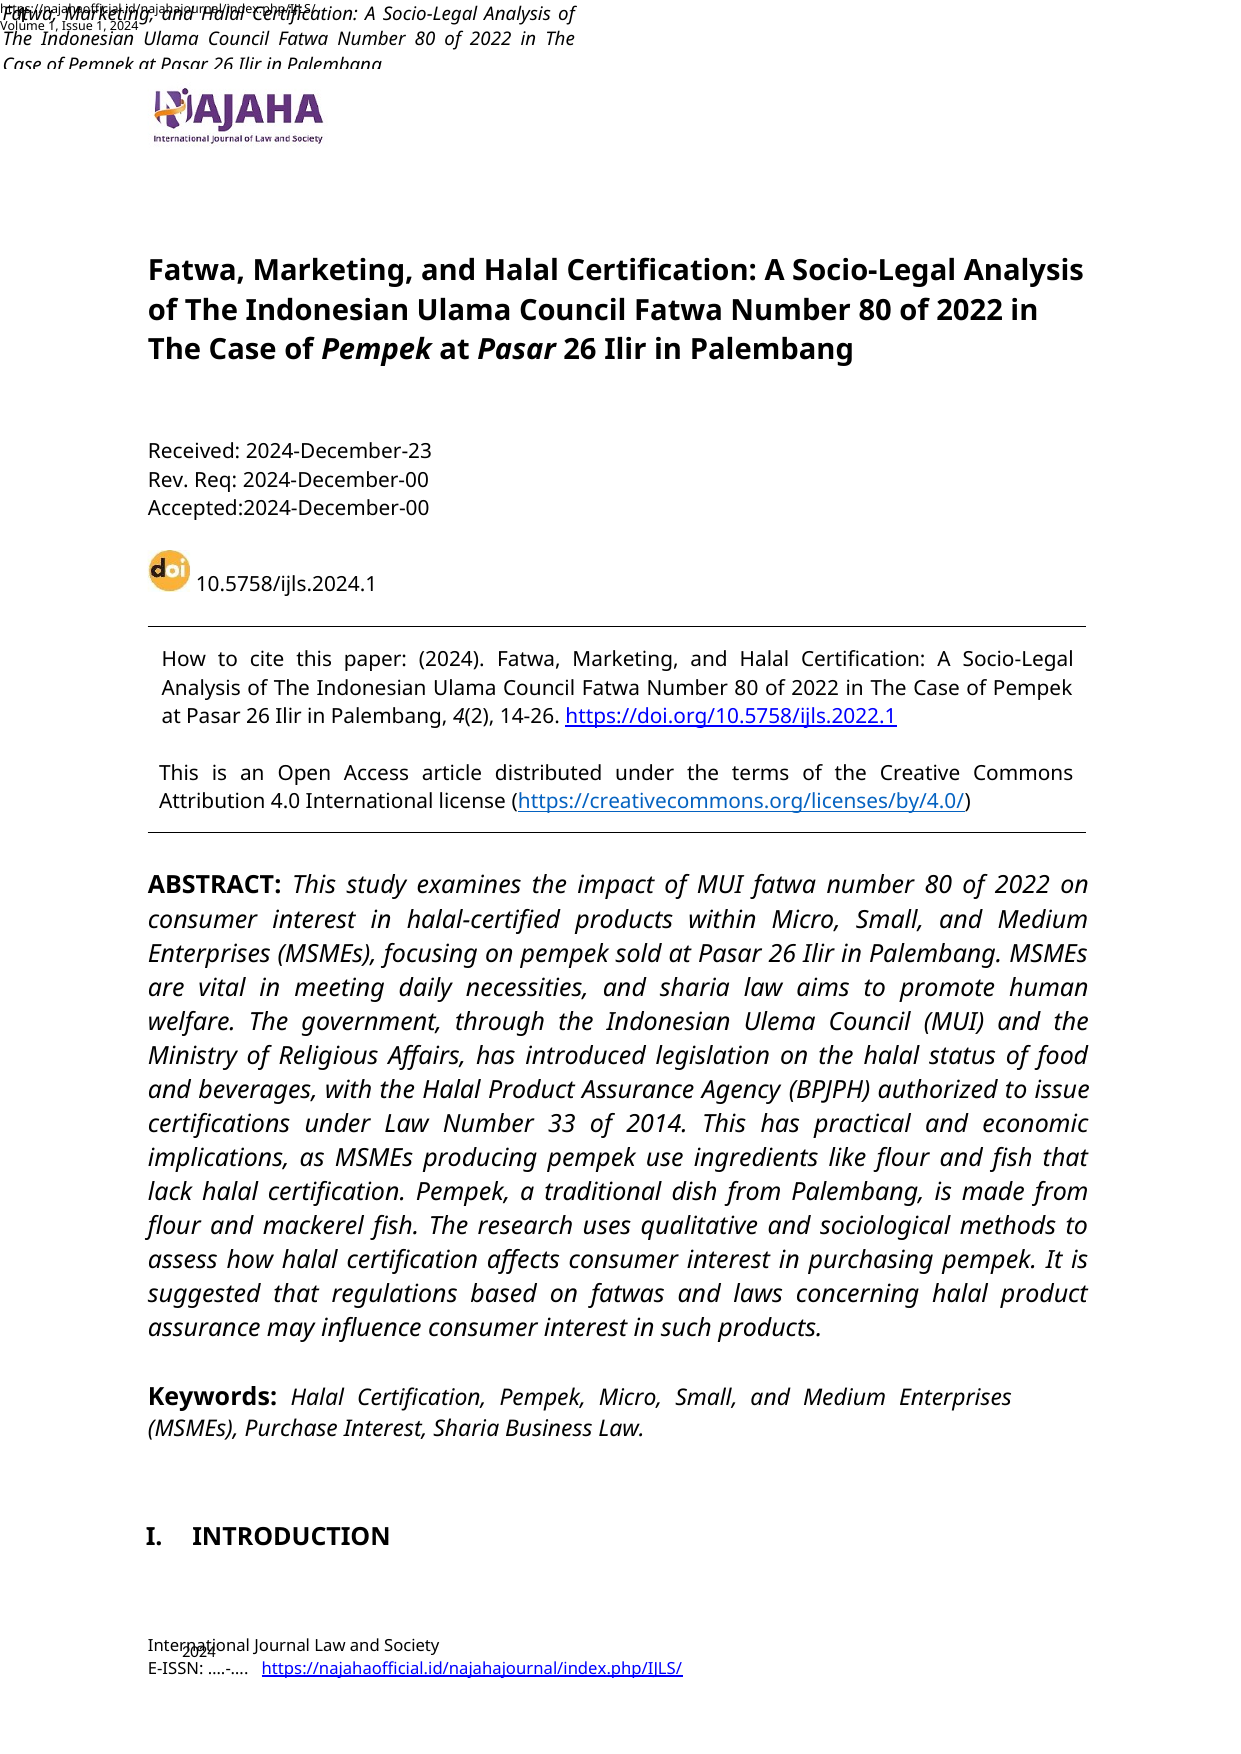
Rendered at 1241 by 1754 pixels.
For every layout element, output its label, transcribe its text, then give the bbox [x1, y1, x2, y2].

text 10.5758/ijls.2024.1 [148, 550, 1016, 598]
picture [147, 550, 191, 592]
text Fatwa, Marketing, and Halal Certification: A Socio-Legal Analysis of The Indonesian Ulama Council Fatwa Number 80 of 2022 in The Case of Pempek at Pasar 26 Ilir in Palembang [148, 249, 1092, 368]
text Keywords: Halal Certification, Pempek, Micro, Small, and Medium Enterprises (MSMEs), Purchase Interest, Sharia Business Law. [148, 1378, 1016, 1443]
text Received: 2024-December-23 [148, 436, 1016, 465]
list INTRODUCTION [162, 1518, 1092, 1552]
text Rev. Req: 2024-December-00 [148, 465, 1016, 493]
text Accepted:2024-December-00 [148, 493, 1016, 522]
picture [147, 75, 328, 158]
text ABSTRACT: This study examines the impact of MUI fatwa number 80 of 2022 on consumer interest in halal-certified products within Micro, Small, and Medium Enterprises (MSMEs), focusing on pempek sold at Pasar 26 Ilir in Palembang. MSMEs are vital in meeting daily necessities, and sharia law aims to promote human welfare. The government, through the Indonesian Ulema Council (MUI) and the Ministry of Religious Affairs, has introduced legislation on the halal status of food and beverages, with the Halal Product Assurance Agency (BPJPH) authorized to issue certifications under Law Number 33 of 2014. This has practical and economic implications, as MSMEs producing pempek use ingredients like flour and fish that lack halal certification. Pempek, a traditional dish from Palembang, is made from flour and mackerel fish. The research uses qualitative and sociological methods to assess how halal certification affects consumer interest in purchasing pempek. It is suggested that regulations based on fatwas and laws concerning halal product assurance may influence consumer interest in such products. [148, 867, 1093, 1344]
table_header How to cite this paper: (2024). Fatwa, Marketing, and Halal Certification: A Socio-Legal Analysis of The Indonesian Ulama Council Fatwa Number 80 of 2022 in The Case of Pempek at Pasar 26 Ilir in Palembang, 4(2), 14-26. https://doi.org/10.5758/ijls.2022.1 This is an Open Access article distributed under the terms of the Creative Commons Attribution 4.0 International license (https://creativecommons.org/licenses/by/4.0/) [148, 627, 1086, 832]
